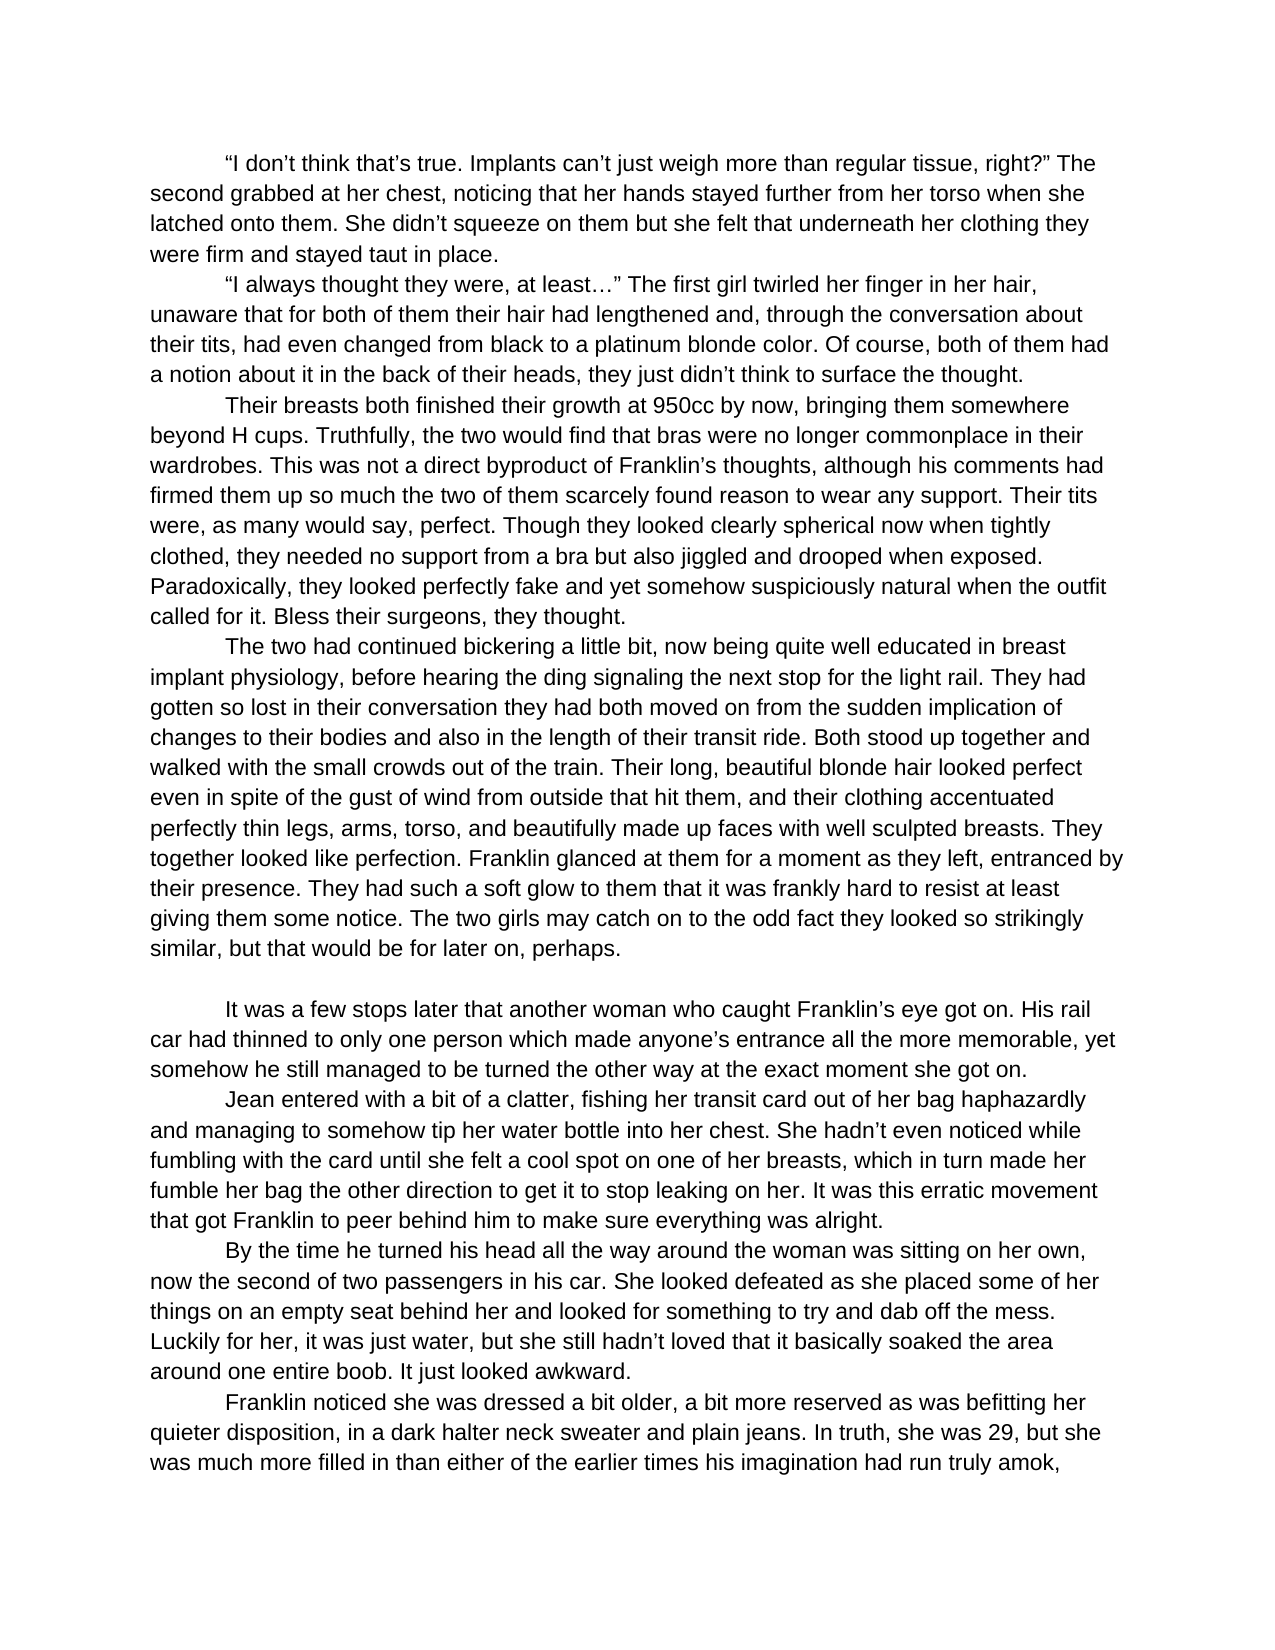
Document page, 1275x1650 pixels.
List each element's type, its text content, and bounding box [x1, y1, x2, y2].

text “I don’t think that’s true. Implants can’t just weigh more than regular tissue, right?” The second grabbed at her chest, noticing that her hands stayed further from her torso when she latched onto them. She didn’t squeeze on them but she felt that underneath her clothing they were firm and stayed taut in place. [150, 150, 1125, 267]
text “I always thought they were, at least…” The first girl twirled her finger in her hair, unaware that for both of them their hair had lengthened and, through the conversation about their tits, had even changed from black to a platinum blonde color. Of course, both of them had a notion about it in the back of their heads, they just didn’t think to surface the thought. [150, 271, 1125, 388]
text Their breasts both finished their growth at 950cc by now, bringing them somewhere beyond H cups. Truthfully, the two would find that bras were no longer commonplace in their wardrobes. This was not a direct byproduct of Franklin’s thoughts, although his comments had firmed them up so much the two of them scarcely found reason to wear any support. Their tits were, as many would say, perfect. Though they looked clearly spherical now when tightly clothed, they needed no support from a bra but also jiggled and drooped when exposed. Paradoxically, they looked perfectly fake and yet somehow suspiciously natural when the outfit called for it. Bless their surgeons, they thought. [150, 392, 1125, 629]
text By the time he turned his head all the way around the woman was sitting on her own, now the second of two passengers in his car. She looked defeated as she placed some of her things on an empty seat behind her and looked for something to try and dab off the mess. Luckily for her, it was just water, but she still hadn’t loved that it basically soaked the area around one entire boob. It just looked awkward. [150, 1237, 1125, 1385]
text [150, 1388, 1125, 1475]
text It was a few stops later that another woman who caught Franklin’s eye got on. His rail car had thinned to only one person which made anyone’s entrance all the more memorable, yet somehow he still managed to be turned the other way at the exact moment she got on. [150, 996, 1125, 1083]
text Jean entered with a bit of a clatter, fishing her transit card out of her bag haphazardly and managing to somehow tip her water bottle into her chest. She hadn’t even noticed while fumbling with the card until she felt a cool spot on one of her breasts, which in turn made her fumble her bag the other direction to get it to stop leaking on her. It was this erratic movement that got Franklin to peer behind him to make sure everything was alright. [150, 1086, 1125, 1234]
text The two had continued bickering a little bit, now being quite well educated in breast implant physiology, before hearing the ding signaling the next stop for the light rail. They had gotten so lost in their conversation they had both moved on from the sudden implication of changes to their bodies and also in the length of their transit ride. Both stood up together and walked with the small crowds out of the train. Their long, beautiful blonde hair looked perfect even in spite of the gust of wind from outside that hit them, and their clothing accentuated perfectly thin legs, arms, torso, and beautifully made up faces with well sculpted breasts. They together looked like perfection. Franklin glanced at them for a moment as they left, entranced by their presence. They had such a soft glow to them that it was frankly hard to resist at least giving them some notice. The two girls may catch on to the odd fact they looked so strikingly similar, but that would be for later on, perhaps. [150, 633, 1125, 962]
